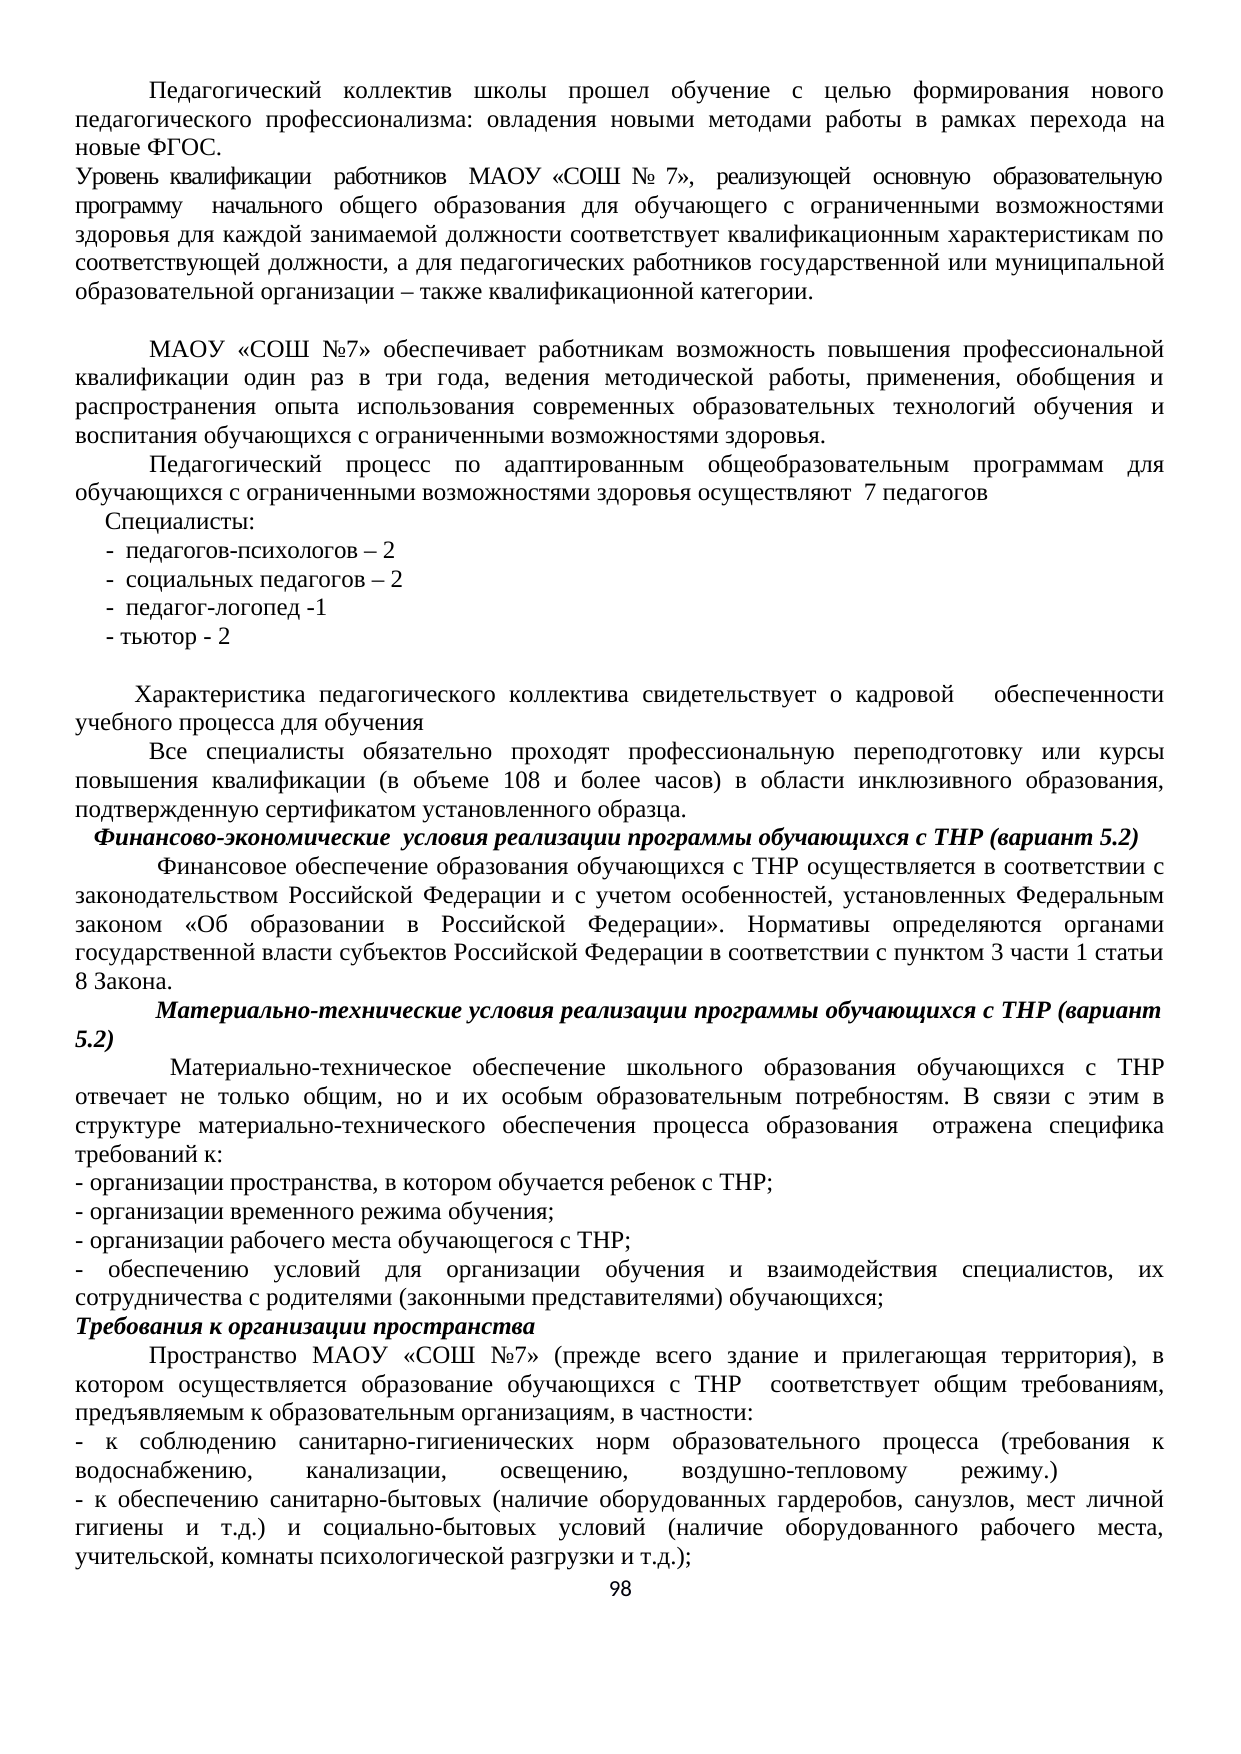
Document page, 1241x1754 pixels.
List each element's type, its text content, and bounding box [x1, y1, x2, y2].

text - тьютор - 2 [106, 621, 1165, 650]
text Материально-техническое обеспечение школьного образования обучающихся с ТНР отвечает не только общим, но и их особым образовательным потребностям. В связи с этим в структуре материально-технического обеспечения процесса образования отражена специфика требований к: [75, 1052, 1165, 1167]
text Уровень квалификации работников МАОУ «СОШ № 7», реализующей основную образовательную программу начального общего образования для обучающего с ограниченными возможностями здоровья для каждой занимаемой должности соответствует квалификационным характеристикам по соответствующей должности, а для педагогических работников государственной или муниципальной образовательной организации – также квалификационной категории. [75, 161, 1165, 305]
text Специалисты: [104, 506, 797, 535]
text - организации временного режима обучения; [75, 1196, 1165, 1225]
text Педагогический процесс по адаптированным общеобразовательным программам для обучающихся с ограниченными возможностями здоровья осуществляют 7 педагогов [75, 449, 1165, 506]
text Пространство МАОУ «СОШ №7» (прежде всего здание и прилегающая территория), в котором осуществляется образование обучающихся с ТНР соответствует общим требованиям, предъявляемым к образовательным организациям, в частности: [75, 1340, 1165, 1426]
text Все специалисты обязательно проходят профессиональную переподготовку или курсы повышения квалификации (в объеме 108 и более часов) в области инклюзивного образования, подтвержденную сертификатом установленного образца. [75, 736, 1165, 822]
text - к соблюдению санитарно-гигиенических норм образовательного процесса (требования к водоснабжению, канализации, освещению, воздушно-тепловому режиму.) - к обеспечению санитарно-бытовых (наличие оборудованных гардеробов, санузлов, мест личной гигиены и т.д.) и социально-бытовых условий (наличие оборудованного рабочего места, учительской, комнаты психологической разгрузки и т.д.); [75, 1426, 1165, 1570]
text МАОУ «СОШ №7» обеспечивает работникам возможность повышения профессиональной квалификации один раз в три года, ведения методической работы, применения, обобщения и распространения опыта использования современных образовательных технологий обучения и воспитания обучающихся с ограниченными возможностями здоровья. [75, 334, 1165, 449]
text Требования к организации пространства [75, 1311, 1165, 1340]
text Педагогический коллектив школы прошел обучение с целью формирования нового педагогического профессионализма: овладения новыми методами работы в рамках перехода на новые ФГОС. [75, 75, 1165, 161]
text - обеспечению условий для организации обучения и взаимодействия специалистов, их сотрудничества с родителями (законными представителями) обучающихся; [75, 1254, 1165, 1311]
text Финансовое обеспечение образования обучающихся с ТНР осуществляется в соответствии с законодательством Российской Федерации и с учетом особенностей, установленных Федеральным законом «Об образовании в Российской Федерации». Нормативы определяются органами государственной власти субъектов Российской Федерации в соответствии с пунктом 3 части 1 статьи 8 Закона. Материально-технические условия реализации программы обучающихся с ТНР (вариант 5.2) [75, 851, 1165, 1052]
list социальных педагогов – 2 [106, 564, 1165, 592]
text Финансово-экономические условия реализации программы обучающихся с ТНР (вариант 5.2) [75, 822, 1165, 851]
list педагог-логопед -1 [106, 592, 1165, 621]
text Характеристика педагогического коллектива свидетельствует о кадровой обеспеченности учебного процесса для обучения [75, 679, 1165, 736]
text - организации пространства, в котором обучается ребенок с ТНР; [75, 1167, 1165, 1196]
text - организации рабочего места обучающегося с ТНР; [75, 1225, 1165, 1254]
list педагогов-психологов – 2 [106, 535, 1165, 564]
